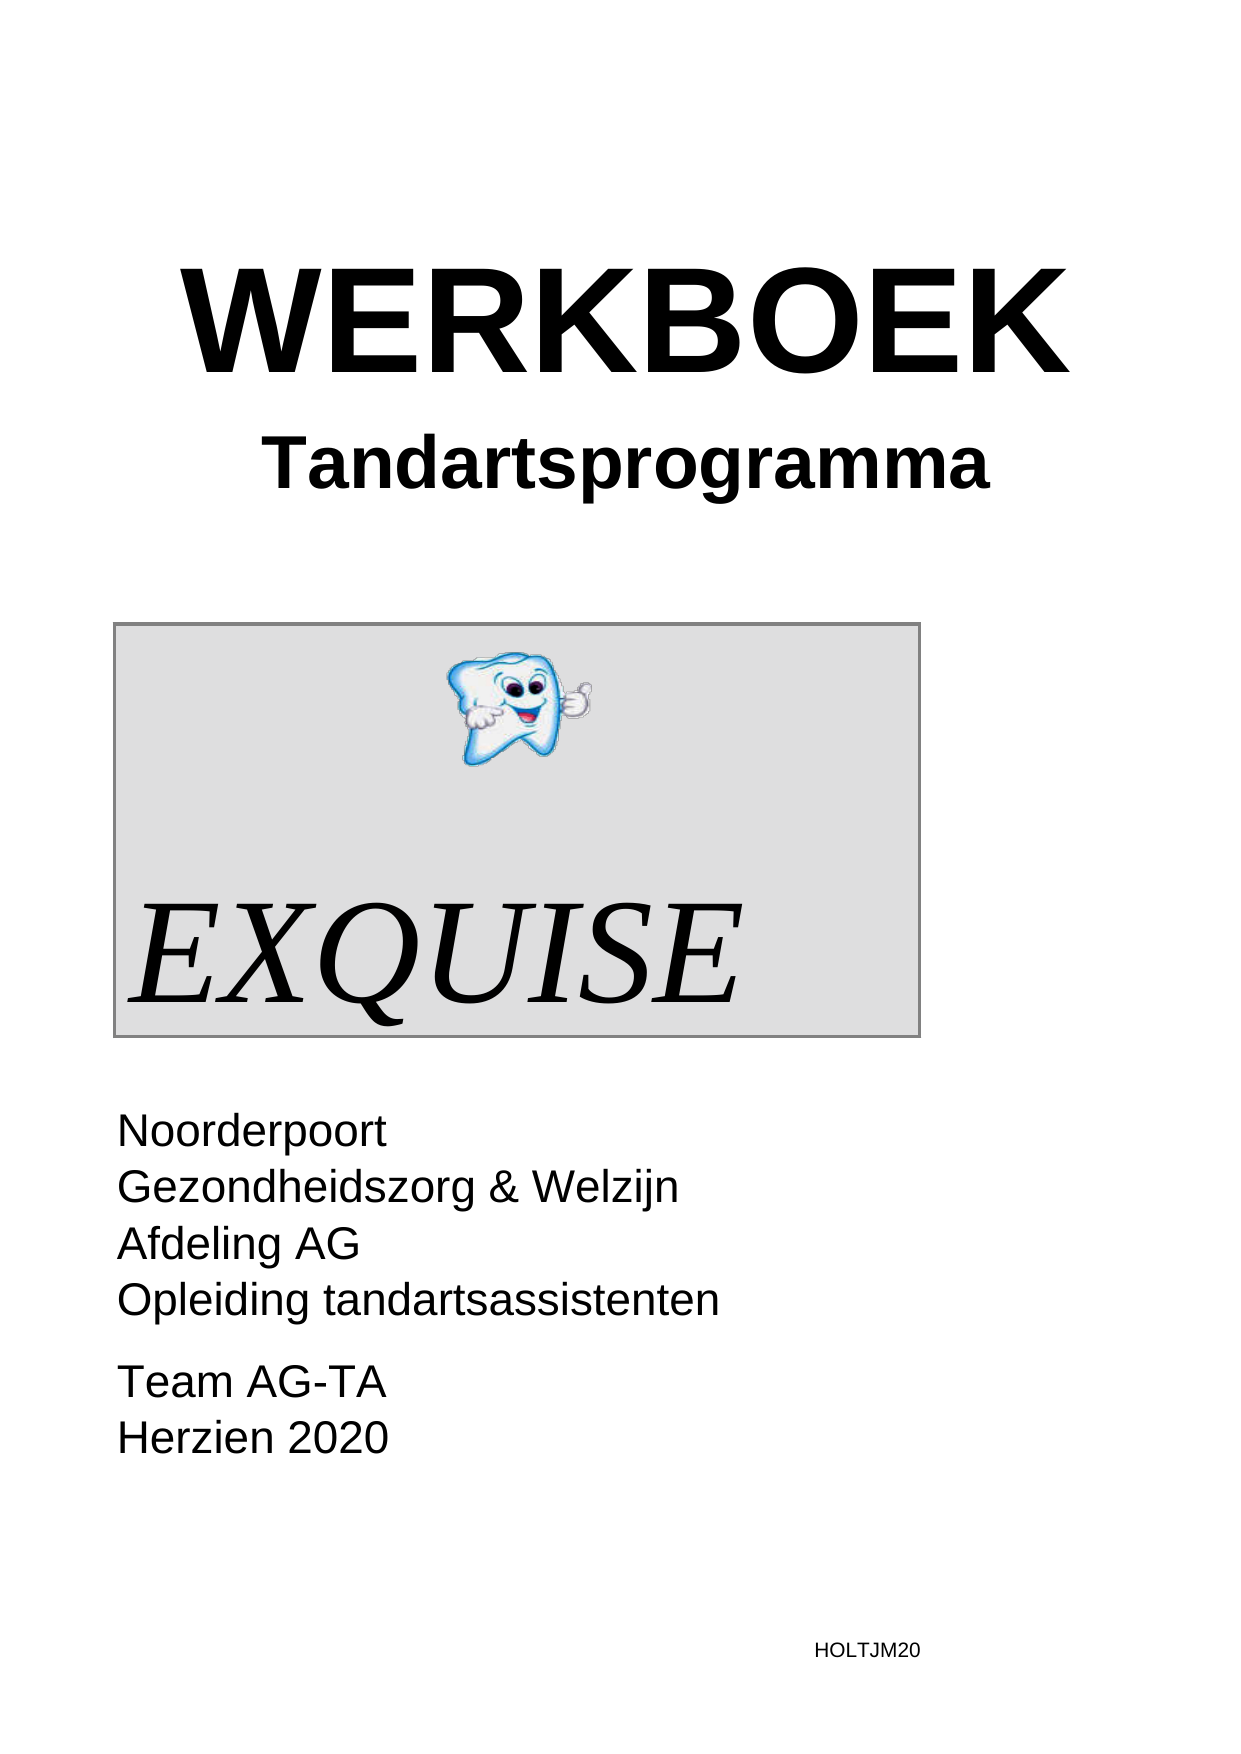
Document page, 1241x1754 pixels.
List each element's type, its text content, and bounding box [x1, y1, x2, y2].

text Gezondheidszorg & Welzijn [117, 1160, 740, 1213]
text EXQUISE [116, 626, 918, 1035]
text Herzien 2020 [117, 1410, 571, 1463]
text Tandartsprogramma [119, 418, 1132, 504]
text Noorderpoort [117, 1104, 740, 1157]
text Afdeling AG [117, 1216, 740, 1269]
text WERKBOEK [181, 232, 1132, 404]
text Opleiding tandartsassistenten [117, 1272, 740, 1325]
text Team AG-TA [117, 1354, 571, 1407]
picture [408, 625, 631, 795]
